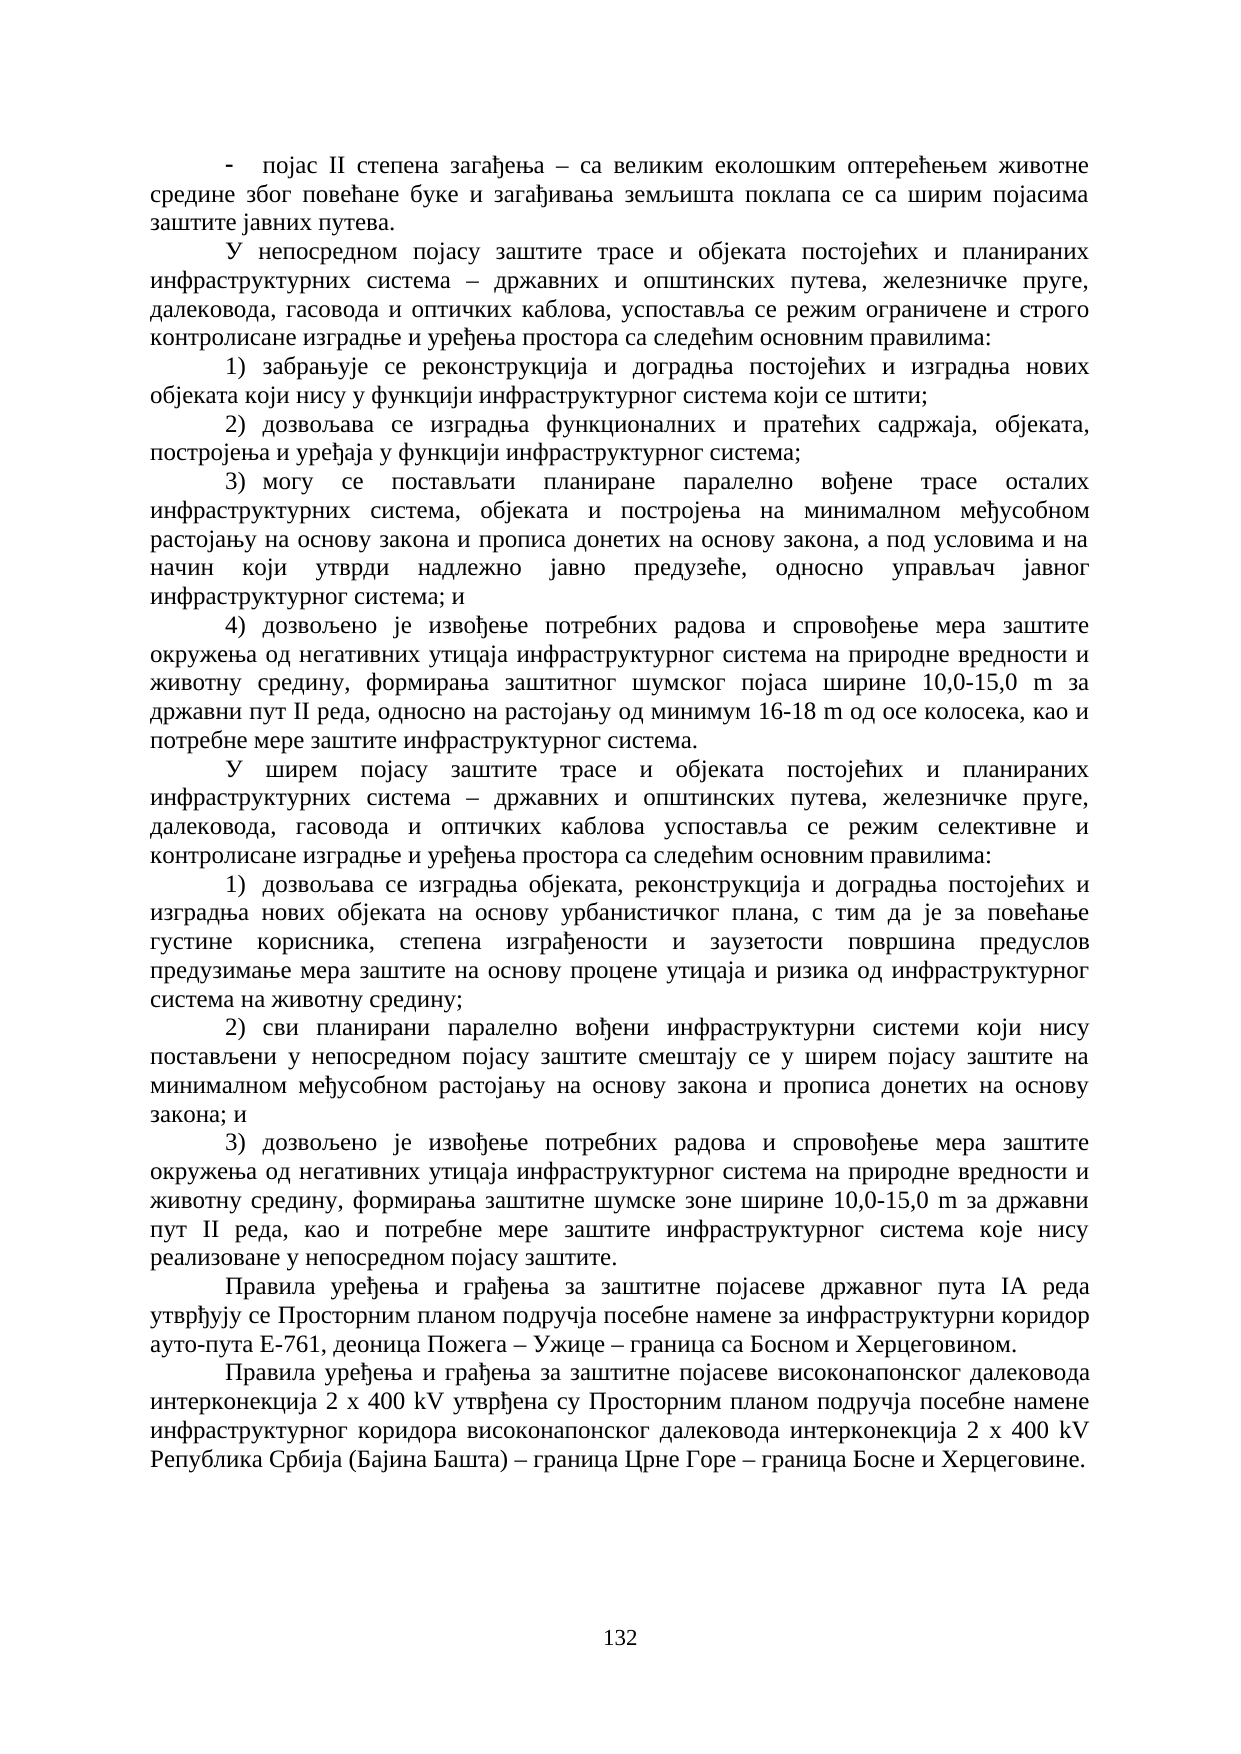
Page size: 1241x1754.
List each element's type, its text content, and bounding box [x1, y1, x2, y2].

list дозвољава се изградња функционалних и пратећих садржаја, објеката, постројења и уређаја у функцији инфраструктурног система; [150, 409, 1090, 466]
text У ширем појасу заштите трасе и објеката постојећих и планираних инфраструктурних система – државних и општинских путева, железничке пруге, далековода, гасовода и оптичких каблова успоставља се режим селективне и контролисане изградње и уређења простора са следећим основним правилима: [150, 754, 1090, 869]
text Правила уређења и грађења за заштитне појасеве високонапонског далековода интерконекција 2 х 400 kV утврђена су Просторним планом подручја посебне намене инфраструктурног коридора високонапонског далековода интерконекција 2 х 400 kV Република Србија (Бајина Башта) – граница Црне Горе – граница Босне и Херцеговине. [150, 1357, 1090, 1472]
text Правила уређења и грађења за заштитне појасеве државног пута IА реда утврђују се Просторним планом подручја посебне намене за инфраструктурни коридор ауто-пута Е-761, деоница Пожега – Ужице – граница са Босном и Херцеговином. [150, 1271, 1090, 1357]
text У непосредном појасу заштите трасе и објеката постојећих и планираних инфраструктурних система – државних и општинских путева, железничке пруге, далековода, гасовода и оптичких каблова, успоставља се режим ограничене и строго контролисане изградње и уређења простора са следећим основним правилима: [150, 236, 1090, 351]
list дозвољава се изградња објеката, реконструкција и доградња постојећих и изградња нових објеката на основу урбанистичког плана, с тим да је за повећање густине корисника, степена изграђености и заузетости површина предуслов предузимање мера заштите на основу процене утицаја и ризика од инфраструктурног система на животну средину; [150, 869, 1090, 1012]
list дозвољено је извођење потребних радова и спровођење мера заштите окружења од негативних утицаја инфраструктурног система на природне вредности и животну средину, формирања заштитног шумског појаса ширине 10,0-15,0 m за државни пут II реда, односно на растојању од минимум 16-18 m од осе колосека, као и потребне мере заштите инфраструктурног система. [150, 610, 1090, 754]
list сви планирани паралелно вођени инфраструктурни системи који нису постављени у непосредном појасу заштите смештају се у ширем појасу заштите на минималном међусобном растојању на основу закона и прописа донетих на основу закона; и [150, 1012, 1090, 1127]
list дозвољено је извођење потребних радова и спровођење мера заштите окружења од негативних утицаја инфраструктурног система на природне вредности и животну средину, формирања заштитне шумске зоне ширине 10,0-15,0 m за државни пут II реда, као и потребне мере заштите инфраструктурног система које нису реализоване у непосредном појасу заштите. [150, 1127, 1090, 1271]
list могу се постављати планиране паралелно вођене трасе осталих инфраструктурних система, објеката и постројења на минималном међусобном растојању на основу закона и прописа донетих на основу закона, а под условима и на начин који утврди надлежно јавно предузеће, односно управљач јавног инфраструктурног система; и [150, 466, 1090, 610]
list појас II степена загађења – са великим еколошким оптерећењем животне средине због повећане буке и загађивања земљишта поклапа се са ширим појасима заштите јавних путева. [150, 150, 1090, 236]
list забрањује се реконструкција и доградња постојећих и изградња нових објеката који нису у функцији инфраструктурног система који се штити; [150, 351, 1090, 409]
